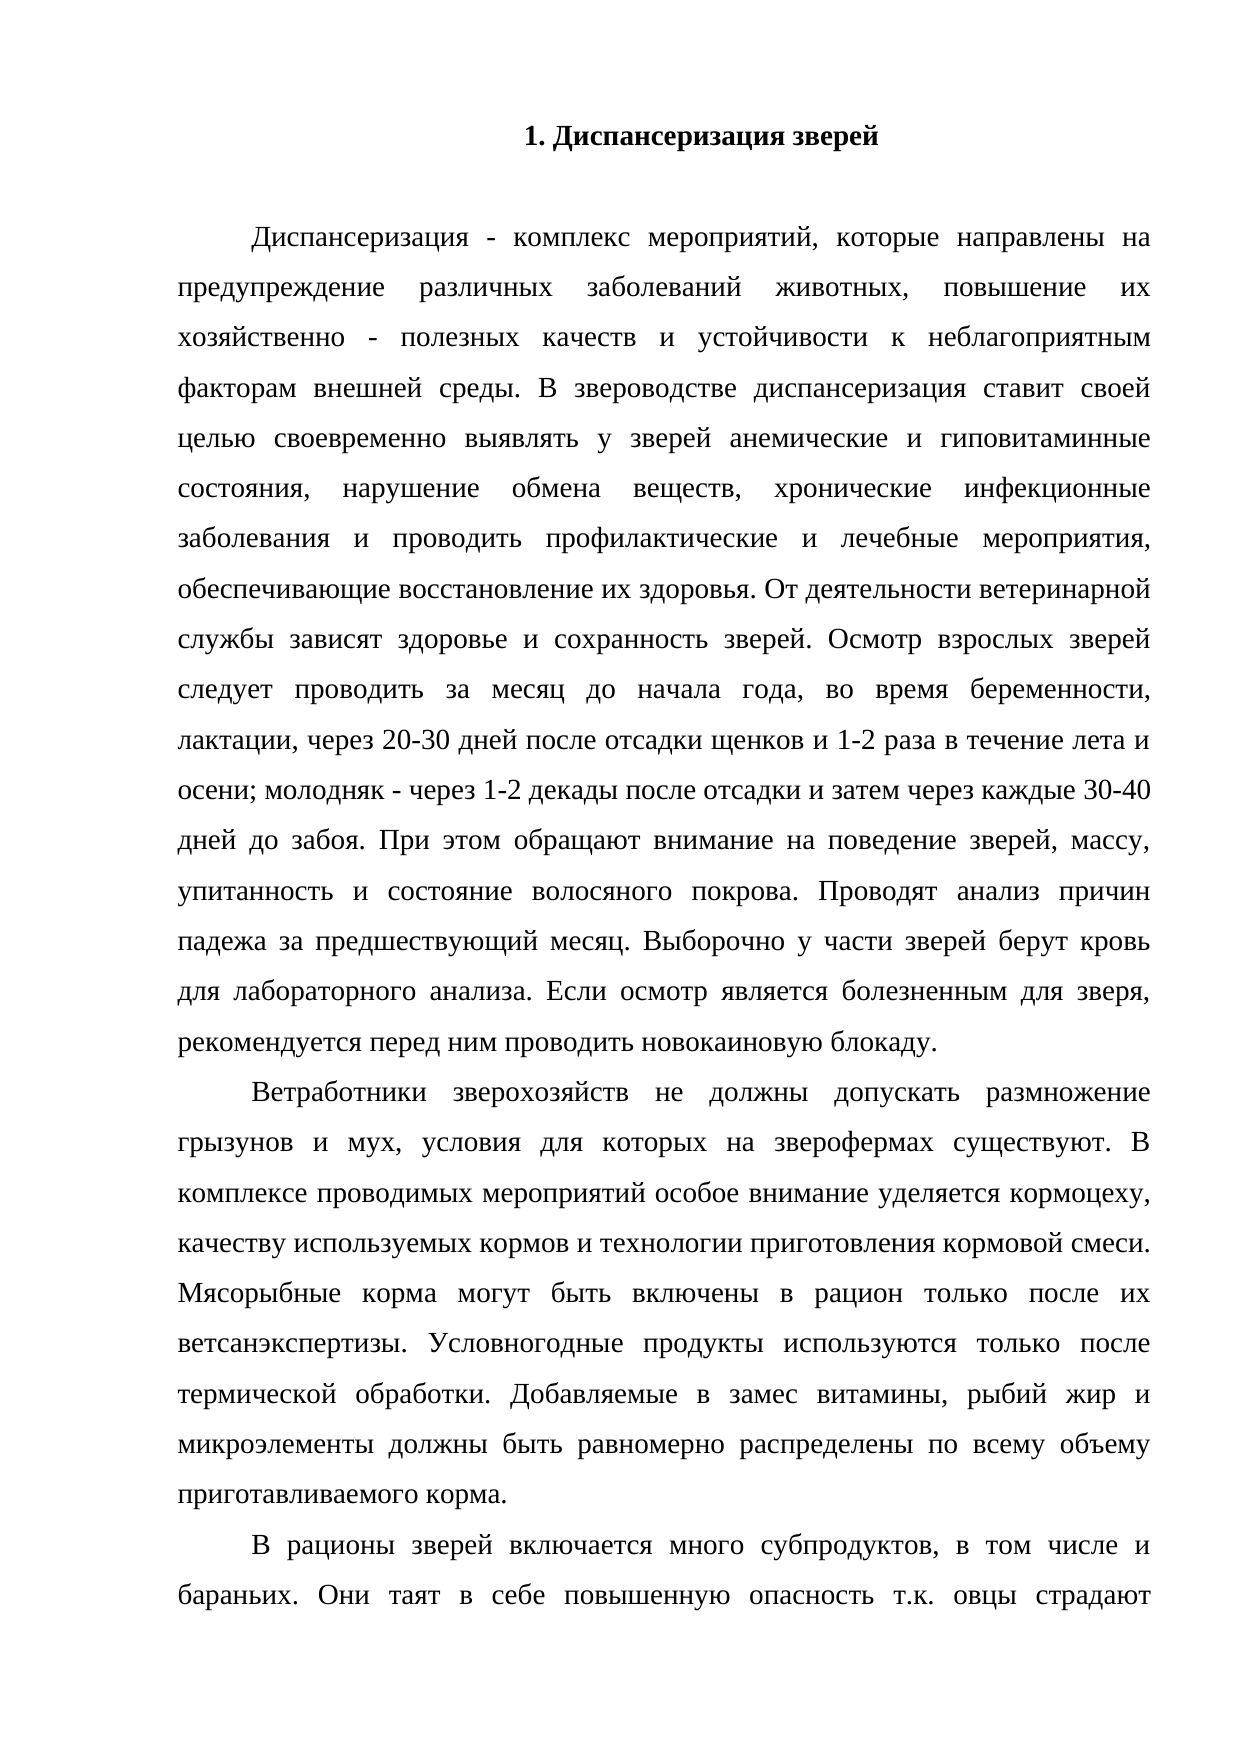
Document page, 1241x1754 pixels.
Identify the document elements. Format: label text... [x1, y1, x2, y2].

text Диспансеризация - комплекс мероприятий, которые направлены на предупреждение различных заболеваний животных, повышение их хозяйственно - полезных качеств и устойчивости к неблагоприятным факторам внешней среды. В звероводстве диспансеризация ставит своей целью своевременно выявлять у зверей анемические и гиповитаминные состояния, нарушение обмена веществ, хронические инфекционные заболевания и проводить профилактические и лечебные мероприятия, обеспечивающие восстановление их здоровья. От деятельности ветеринарной службы зависят здоровье и сохранность зверей. Осмотр взрослых зверей следует проводить за месяц до начала года, во время беременности, лактации, через 20-30 дней после отсадки щенков и 1-2 раза в течение лета и осени; молодняк - через 1-2 декады после отсадки и затем через каждые 30-40 дней до забоя. При этом обращают внимание на поведение зверей, массу, упитанность и состояние волосяного покрова. Проводят анализ причин падежа за предшествующий месяц. Выборочно у части зверей берут кровь для лабораторного анализа. Если осмотр является болезненным для зверя, рекомендуется перед ним проводить новокаиновую блокаду. [177, 219, 1152, 1057]
text 1. Диспансеризация зверей [177, 118, 1152, 152]
text Ветработники зверохозяйств не должны допускать размножение грызунов и мух, условия для которых на зверофермах существуют. В комплексе проводимых мероприятий особое внимание уделяется кормоцеху, качеству используемых кормов и технологии приготовления кормовой смеси. Мясорыбные корма могут быть включены в рацион только после их ветсанэкспертизы. Условногодные продукты используются только после термической обработки. Добавляемые в замес витамины, рыбий жир и микроэлементы должны быть равномерно распределены по всему объему приготавливаемого корма. [177, 1074, 1152, 1510]
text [177, 1527, 1152, 1611]
